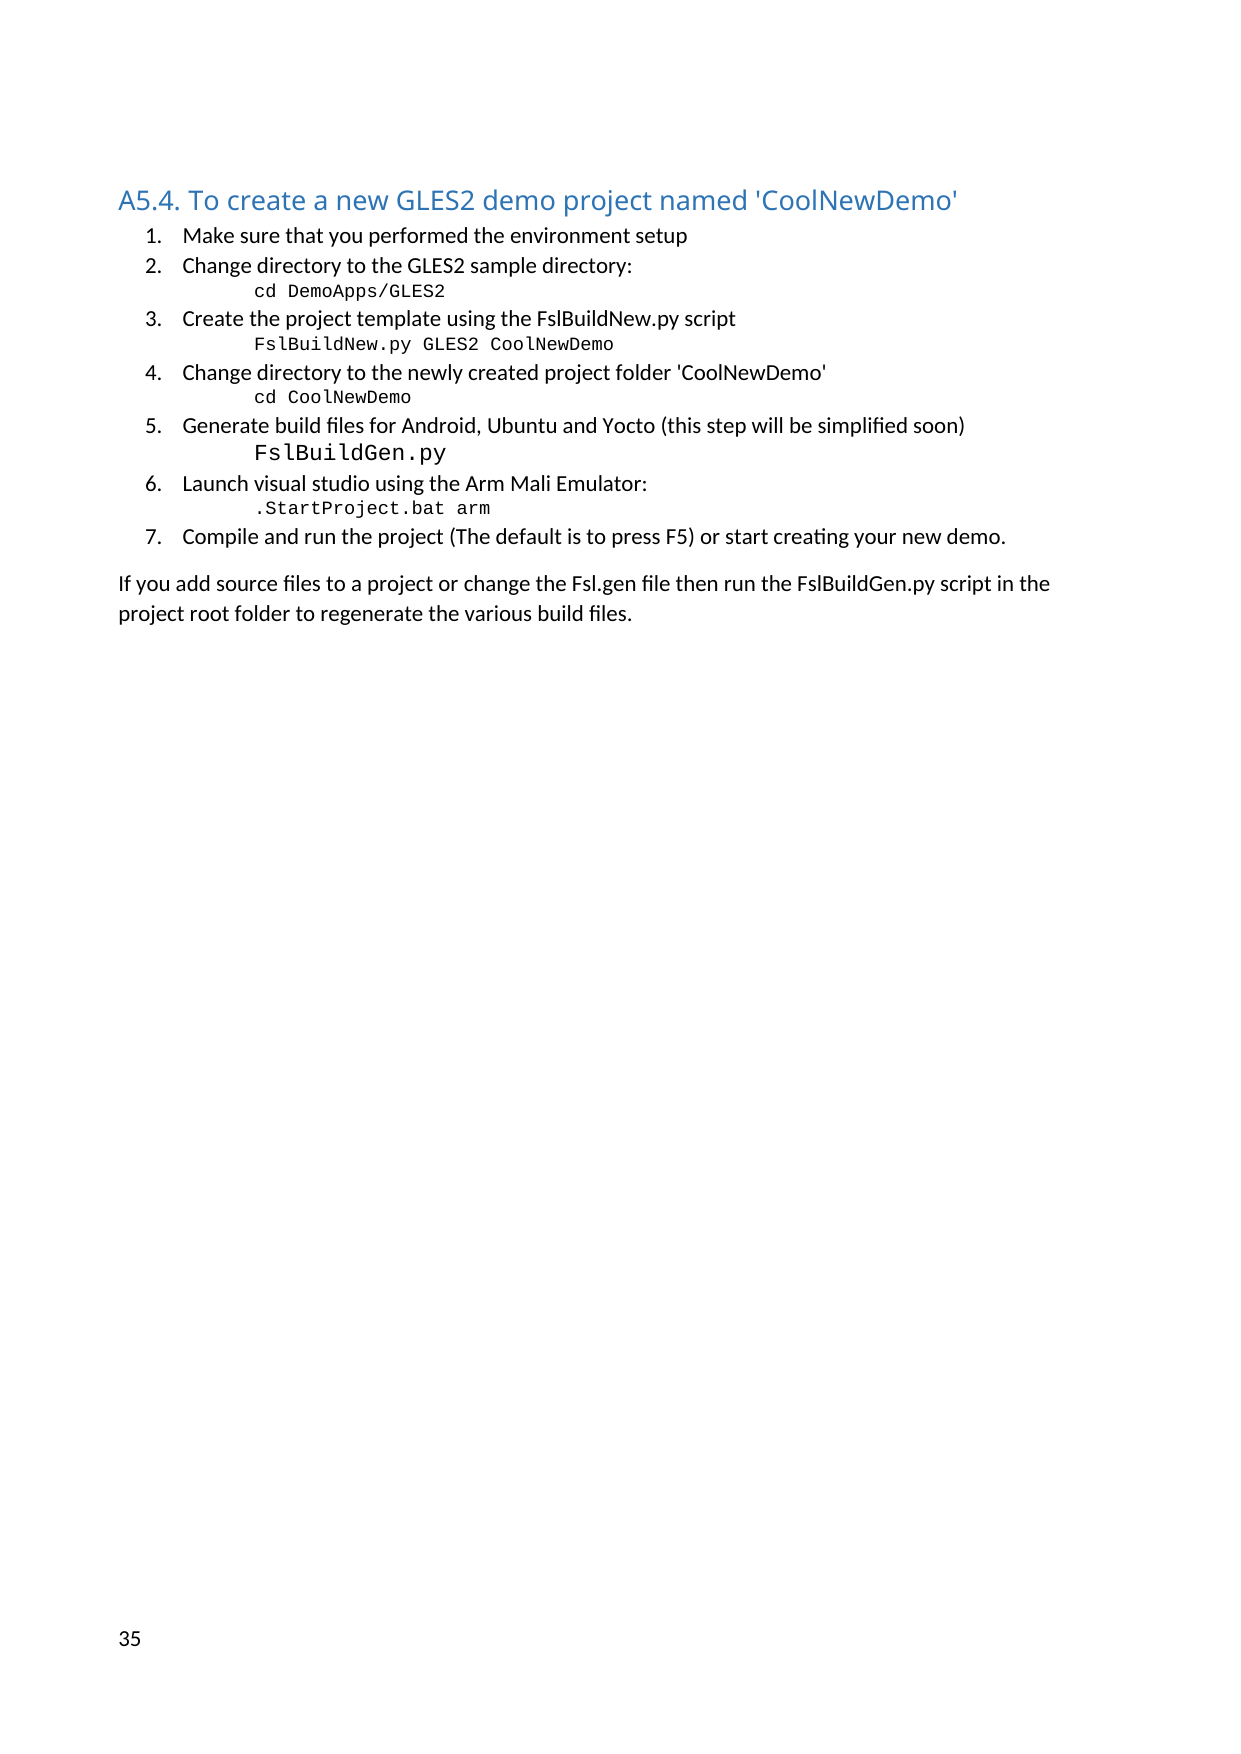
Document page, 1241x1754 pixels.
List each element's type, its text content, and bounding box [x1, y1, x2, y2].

list FslBuildNew.py GLES2 CoolNewDemo [182, 335, 1122, 356]
list .StartProject.bat arm [182, 499, 1122, 520]
list Change directory to the newly created project folder 'CoolNewDemo' [145, 358, 1122, 386]
list FslBuildGen.py [182, 441, 1122, 467]
list Launch visual studio using the Arm Mali Emulator: [145, 469, 1122, 497]
list cd CoolNewDemo [182, 388, 1122, 409]
text If you add source files to a project or change the Fsl.gen file then run the FslBuildGen.py script in the project root folder to regenerate the various build files. [118, 569, 1122, 627]
list Create the project template using the FslBuildNew.py script [145, 304, 1122, 332]
list Generate build files for Android, Ubuntu and Yocto (this step will be simplified soon) [145, 411, 1122, 439]
list cd DemoApps/GLES2 [182, 282, 1122, 303]
list Change directory to the GLES2 sample directory: [145, 251, 1122, 279]
text To create a new GLES2 demo project named 'CoolNewDemo' [118, 181, 1122, 218]
list Make sure that you performed the environment setup [145, 221, 1122, 249]
list Compile and run the project (The default is to press F5) or start creating your new demo. [145, 522, 1122, 550]
